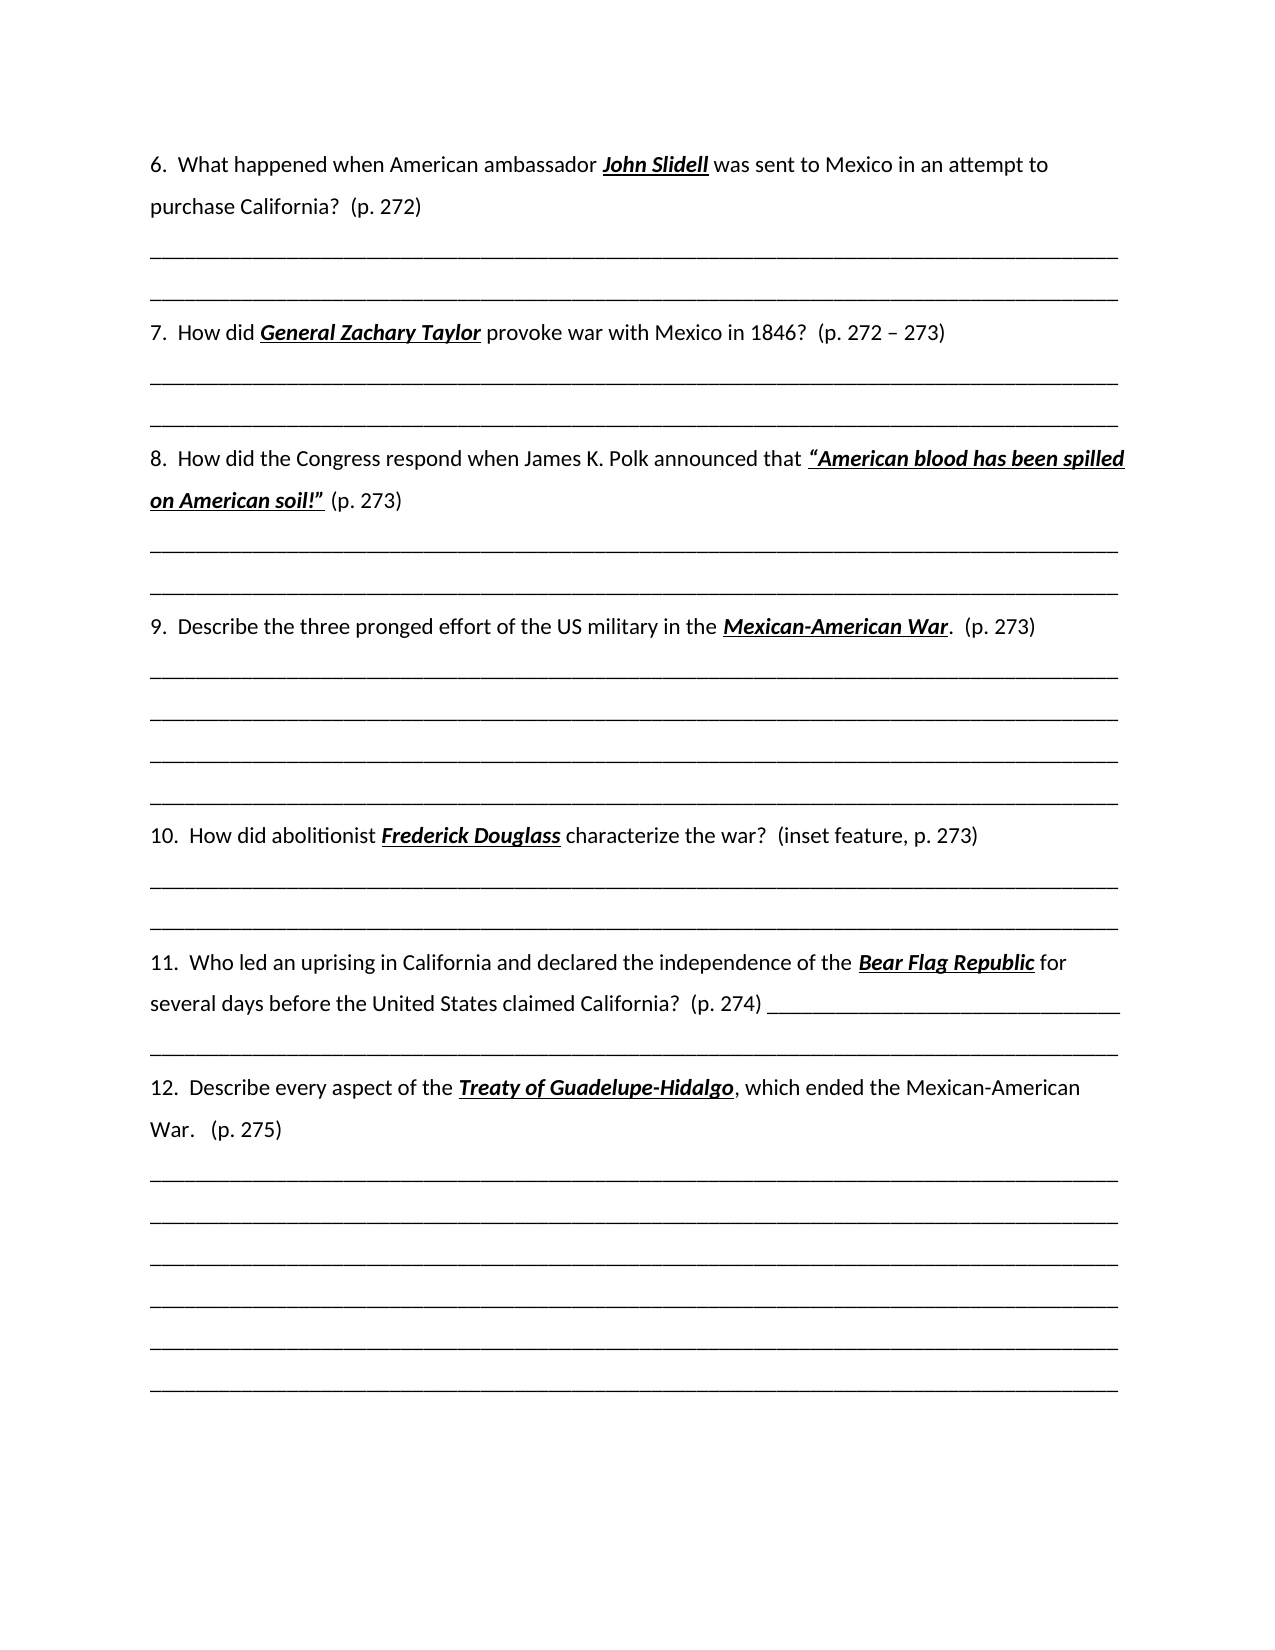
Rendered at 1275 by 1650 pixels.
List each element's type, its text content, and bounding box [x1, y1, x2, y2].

text 12. Describe every aspect of the Treaty of Guadelupe-Hidalgo, which ended the Mexican-American War. (p. 275) [150, 1073, 1125, 1143]
text 10. How did abolitionist Frederick Douglass characterize the war? (inset feature, p. 273) [150, 822, 1125, 850]
text __________________________________________________________________________________________________________________________________________________________________________ __________________________________________________________________________________________________________________________________________________________________________ [150, 654, 1125, 808]
text __________________________________________________________________________________________________________________________________________________________________________ __________________________________________________________________________________________________________________________________________________________________________ __________________________________________________________________________________________________________________________________________________________________________ [150, 1157, 1125, 1395]
text 9. Describe the three pronged effort of the US military in the Mexican-American War. (p. 273) [150, 612, 1125, 640]
text _____________________________________________________________________________________ [150, 1032, 1125, 1059]
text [150, 234, 1125, 304]
text 8. How did the Congress respond when James K. Polk announced that “American blood has been spilled on American soil!” (p. 273) [150, 444, 1125, 514]
text 6. What happened when American ambassador John Slidell was sent to Mexico in an attempt to purchase California? (p. 272) [150, 150, 1125, 220]
text 7. How did General Zachary Taylor provoke war with Mexico in 1846? (p. 272 – 273) [150, 318, 1125, 346]
text 11. Who led an uprising in California and declared the independence of the Bear Flag Republic for several days before the United States claimed California? (p. 274) _______________________________ [150, 948, 1125, 1018]
